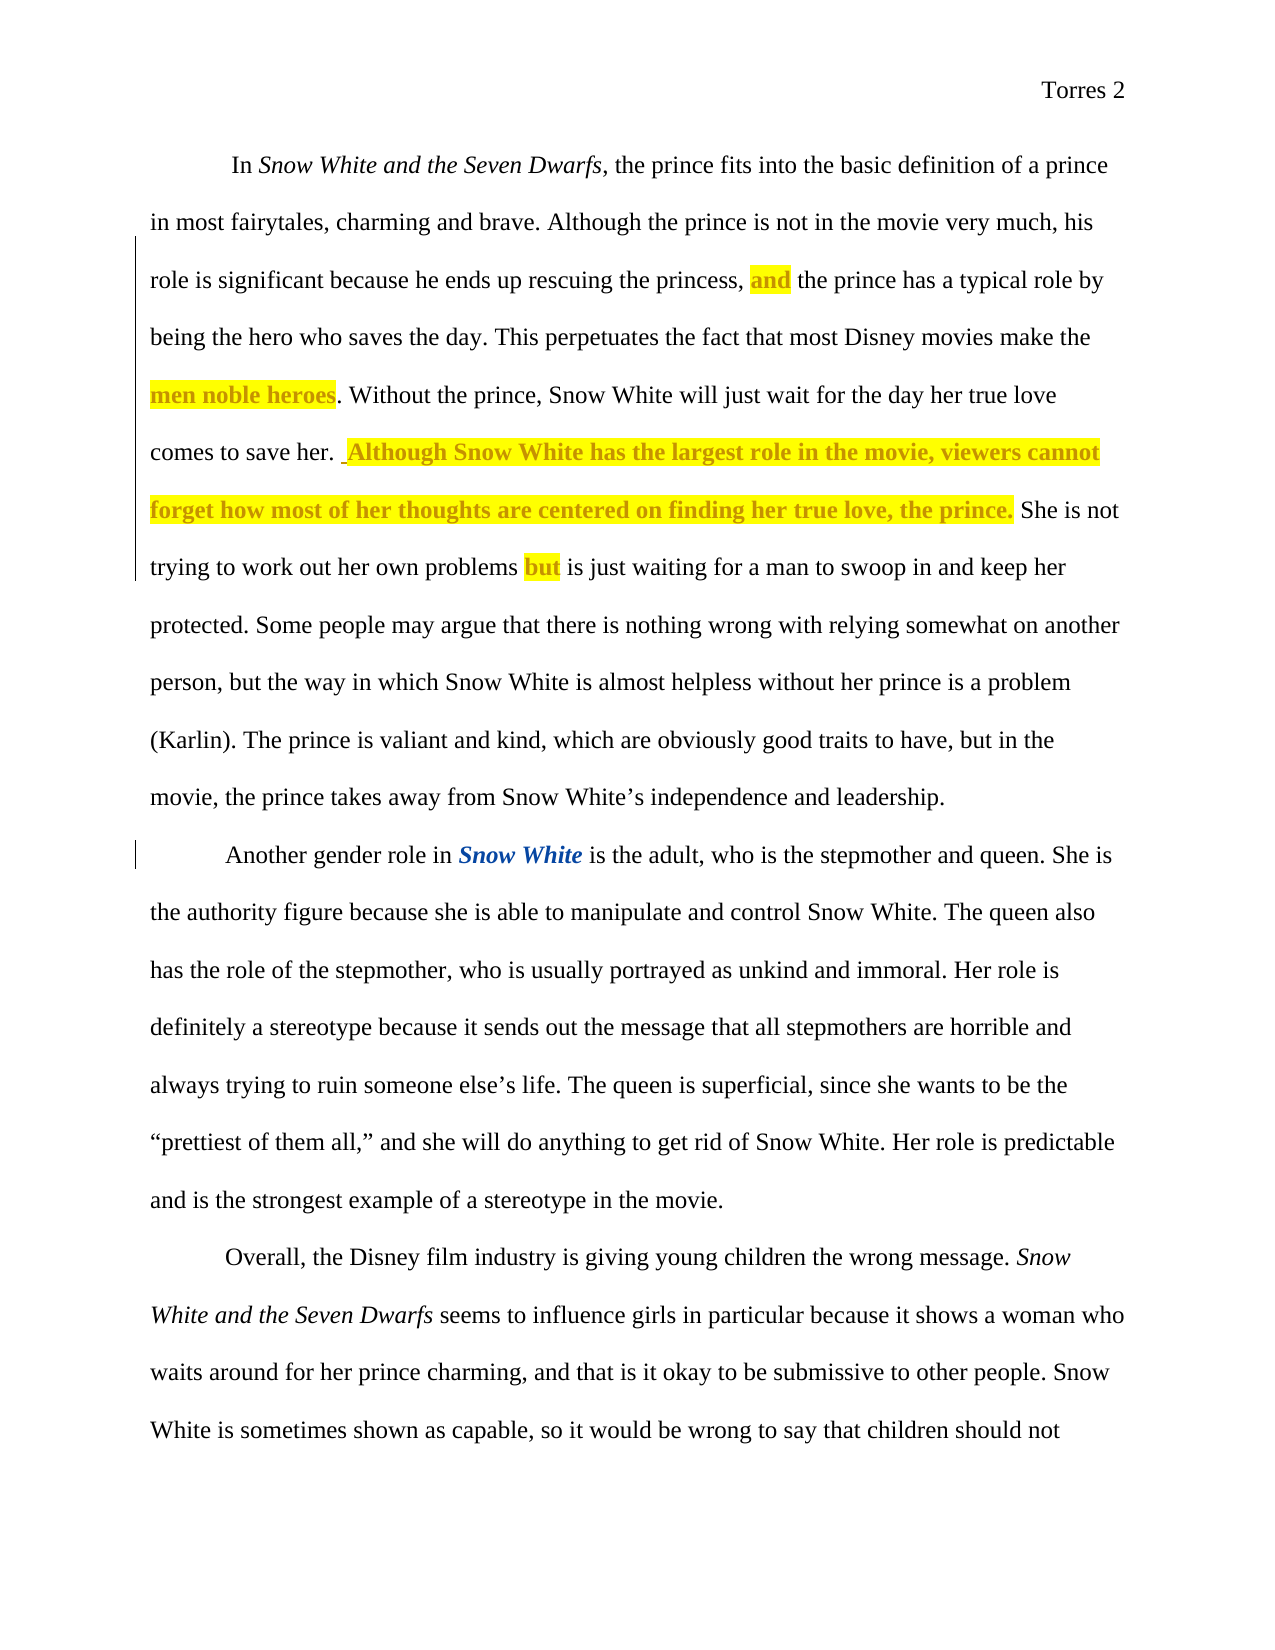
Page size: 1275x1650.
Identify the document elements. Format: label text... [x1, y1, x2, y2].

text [150, 1242, 1125, 1444]
text In Snow White and the Seven Dwarfs, the prince fits into the basic definition of a prince in most fairytales, charming and brave. Although the prince is not in the movie very much, his role is significant because he ends up rescuing the princess, and the prince has a typical role by being the hero who saves the day. This perpetuates the fact that most Disney movies make the men noble heroes. Without the prince, Snow White will just wait for the day her true love comes to save her. Although Snow White has the largest role in the movie, viewers cannot forget how most of her thoughts are centered on finding her true love, the prince. She is not trying to work out her own problems but is just waiting for a man to swoop in and keep her protected. Some people may argue that there is nothing wrong with relying somewhat on another person, but the way in which Snow White is almost helpless without her prince is a problem (Karlin). The prince is valiant and kind, which are obviously good traits to have, but in the movie, the prince takes away from Snow White’s independence and leadership. [150, 150, 1125, 811]
text Another gender role in Snow White is the adult, who is the stepmother and queen. She is the authority figure because she is able to manipulate and control Snow White. The queen also has the role of the stepmother, who is usually portrayed as unkind and immoral. Her role is definitely a stereotype because it sends out the message that all stepmothers are horrible and always trying to ruin someone else’s life. The queen is superficial, since she wants to be the “prettiest of them all,” and she will do anything to get rid of Snow White. Her role is predictable and is the strongest example of a stereotype in the movie. [150, 840, 1125, 1214]
